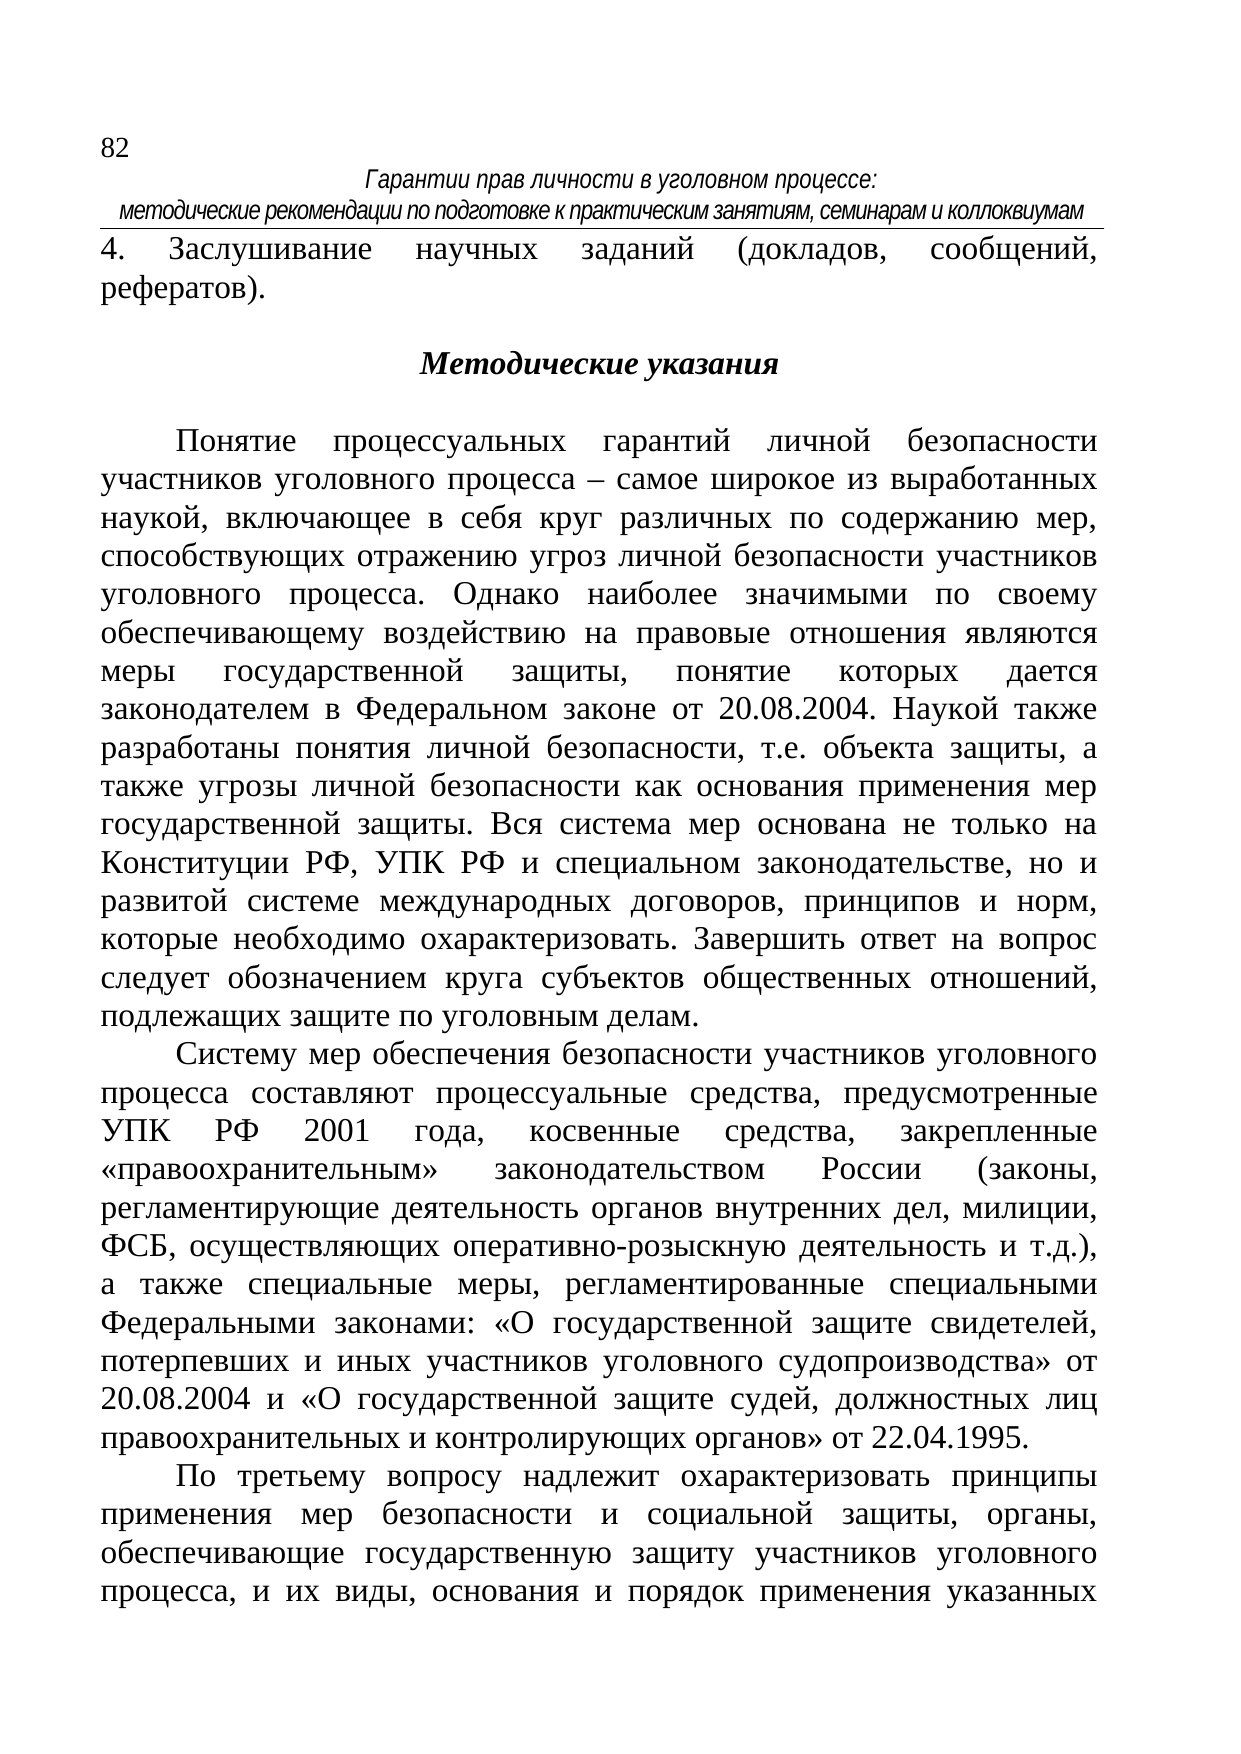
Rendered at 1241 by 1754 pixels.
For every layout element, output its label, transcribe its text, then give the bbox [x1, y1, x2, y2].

text Методические указания [100, 344, 1098, 382]
text 4. Заслушивание научных заданий (докладов, сообщений, рефератов). [100, 229, 1098, 305]
text Понятие процессуальных гарантий личной безопасности участников уголовного процесса – самое широкое из выработанных наукой, включающее в себя круг различных по содержанию мер, способствующих отражению угроз личной безопасности участников уголовного процесса. Однако наиболее значимыми по своему обеспечивающему воздействию на правовые отношения являются меры государственной защиты, понятие которых дается законодателем в Федеральном законе от 20.08.2004. Наукой также разработаны понятия личной безопасности, т.е. объекта защиты, а также угрозы личной безопасности как основания применения мер государственной защиты. Вся система мер основана не только на Конституции РФ, УПК РФ и специальном законодательстве, но и развитой системе международных договоров, принципов и норм, которые необходимо охарактеризовать. Завершить ответ на вопрос следует обозначением круга субъектов общественных отношений, подлежащих защите по уголовным делам. [100, 420, 1098, 1034]
text Систему мер обеспечения безопасности участников уголовного процесса составляют процессуальные средства, предусмотренные УПК РФ 2001 года, косвенные средства, закрепленные «правоохранительным» законодательством России (законы, регламентирующие деятельность органов внутренних дел, милиции, ФСБ, осуществляющих оперативно-розыскную деятельность и т.д.), а также специальные меры, регламентированные специальными Федеральными законами: «О государственной защите свидетелей, потерпевших и иных участников уголовного судопроизводства» от 20.08.2004 и «О государственной защите судей, должностных лиц правоохранительных и контролирующих органов» от 22.04.1995. [100, 1034, 1098, 1455]
